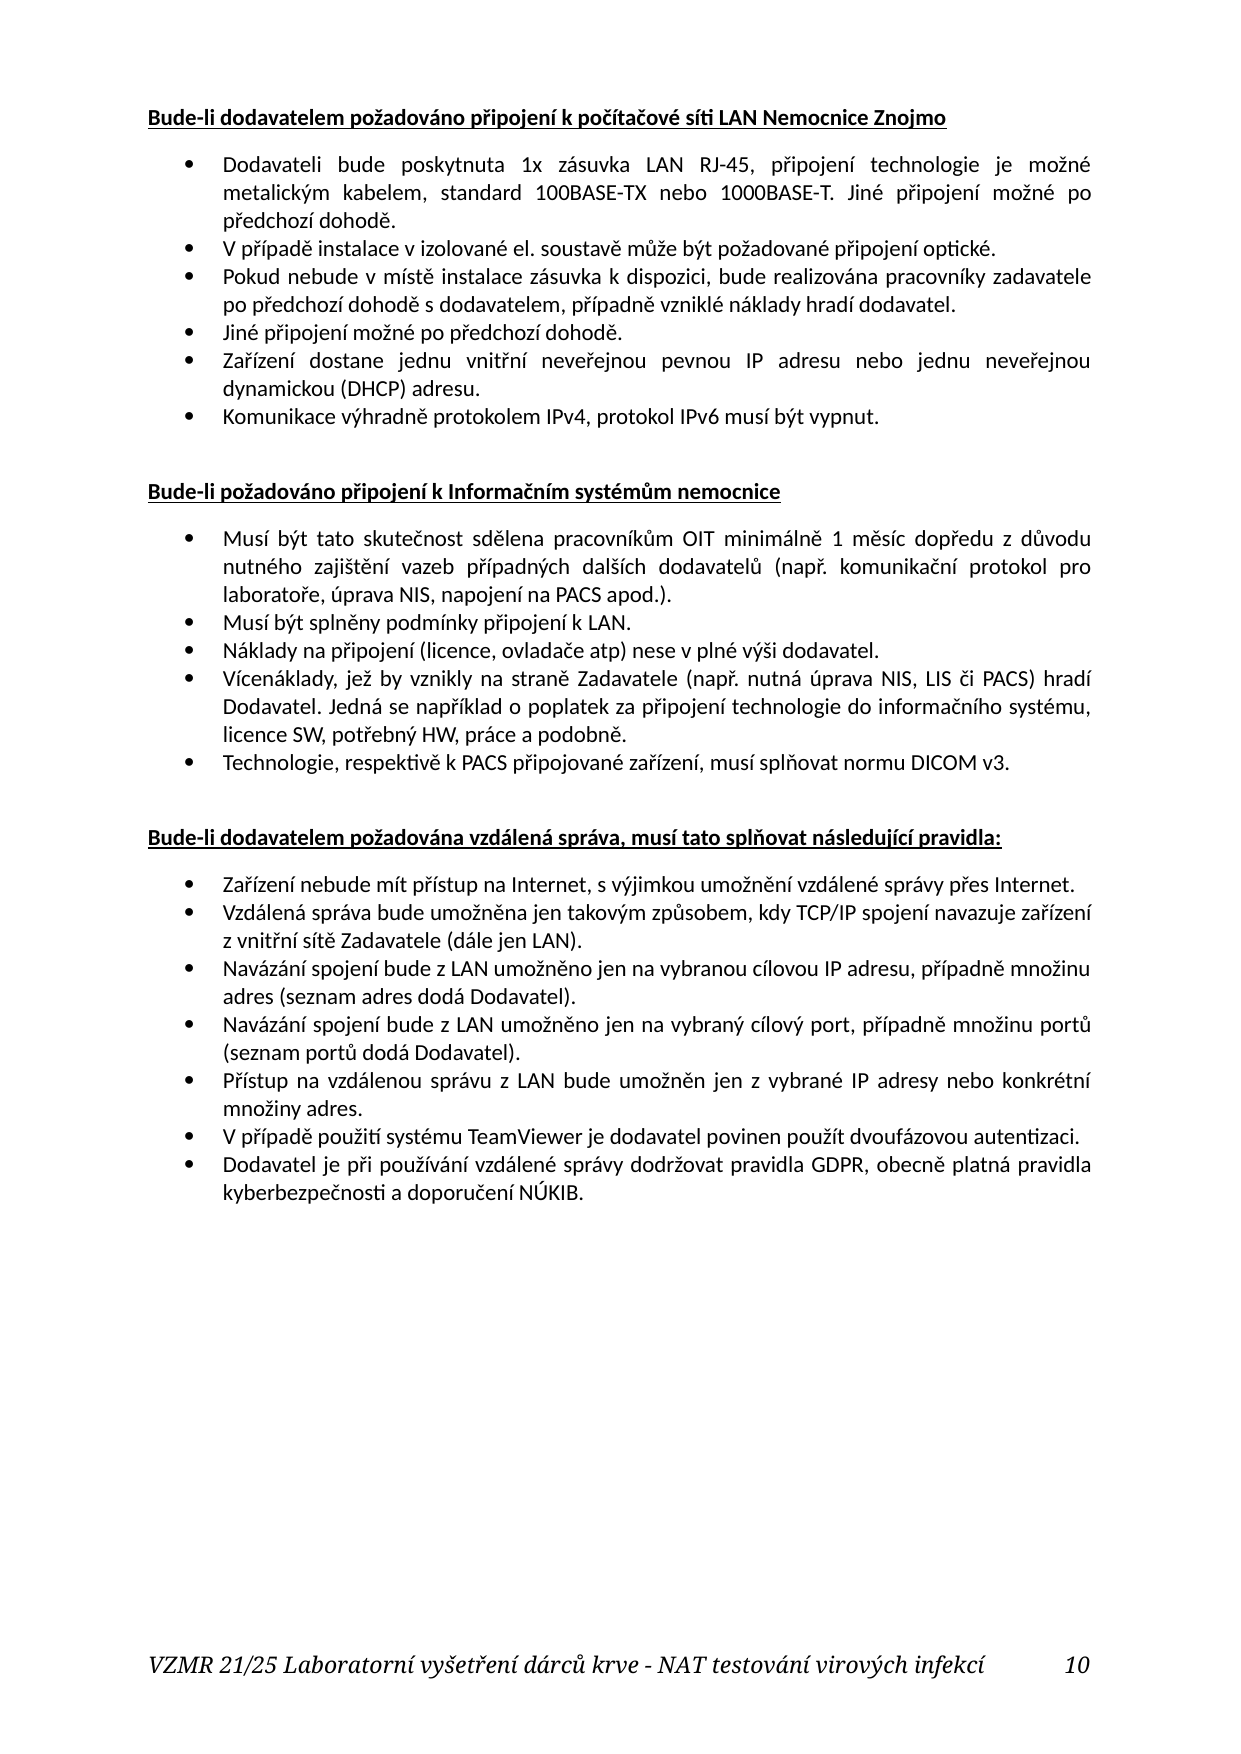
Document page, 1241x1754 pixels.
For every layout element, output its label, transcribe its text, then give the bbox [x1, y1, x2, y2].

list Musí být tato skutečnost sdělena pracovníkům OIT minimálně 1 měsíc dopředu z důvodu nutného zajištění vazeb případných dalších dodavatelů (např. komunikační protokol pro laboratoře, úprava NIS, napojení na PACS apod.). [185, 524, 1093, 608]
list Vícenáklady, jež by vznikly na straně Zadavatele (např. nutná úprava NIS, LIS či PACS) hradí Dodavatel. Jedná se například o poplatek za připojení technologie do informačního systému, licence SW, potřebný HW, práce a podobně. [185, 664, 1093, 748]
list Komunikace výhradně protokolem IPv4, protokol IPv6 musí být vypnut. [185, 402, 1093, 431]
list Musí být splněny podmínky připojení k LAN. [185, 608, 1093, 636]
list Zařízení dostane jednu vnitřní neveřejnou pevnou IP adresu nebo jednu neveřejnou dynamickou (DHCP) adresu. [185, 346, 1093, 402]
text Bude-li dodavatelem požadováno připojení k počítačové síti LAN Nemocnice Znojmo [148, 103, 1093, 131]
list Technologie, respektivě k PACS připojované zařízení, musí splňovat normu DICOM v3. [185, 748, 1093, 776]
list V případě instalace v izolované el. soustavě může být požadované připojení optické. [185, 234, 1093, 262]
list Dodavateli bude poskytnuta 1x zásuvka LAN RJ-45, připojení technologie je možné metalickým kabelem, standard 100BASE-TX nebo 1000BASE-T. Jiné připojení možné po předchozí dohodě. [185, 150, 1093, 234]
text Bude-li dodavatelem požadována vzdálená správa, musí tato splňovat následující pravidla: [148, 823, 1093, 851]
list Navázání spojení bude z LAN umožněno jen na vybranou cílovou IP adresu, případně množinu adres (seznam adres dodá Dodavatel). [185, 954, 1093, 1010]
list Vzdálená správa bude umožněna jen takovým způsobem, kdy TCP/IP spojení navazuje zařízení z vnitřní sítě Zadavatele (dále jen LAN). [185, 898, 1093, 954]
list Dodavatel je při používání vzdálené správy dodržovat pravidla GDPR, obecně platná pravidla kyberbezpečnosti a doporučení NÚKIB. [185, 1150, 1093, 1206]
text Bude-li požadováno připojení k Informačním systémům nemocnice [148, 477, 1093, 505]
list Navázání spojení bude z LAN umožněno jen na vybraný cílový port, případně množinu portů (seznam portů dodá Dodavatel). [185, 1010, 1093, 1066]
list Náklady na připojení (licence, ovladače atp) nese v plné výši dodavatel. [185, 636, 1093, 664]
list Pokud nebude v místě instalace zásuvka k dispozici, bude realizována pracovníky zadavatele po předchozí dohodě s dodavatelem, případně vzniklé náklady hradí dodavatel. [185, 262, 1093, 318]
list Přístup na vzdálenou správu z LAN bude umožněn jen z vybrané IP adresy nebo konkrétní množiny adres. [185, 1066, 1093, 1122]
list Jiné připojení možné po předchozí dohodě. [185, 318, 1093, 346]
list Zařízení nebude mít přístup na Internet, s výjimkou umožnění vzdálené správy přes Internet. [185, 870, 1093, 898]
list V případě použití systému TeamViewer je dodavatel povinen použít dvoufázovou autentizaci. [185, 1122, 1093, 1150]
